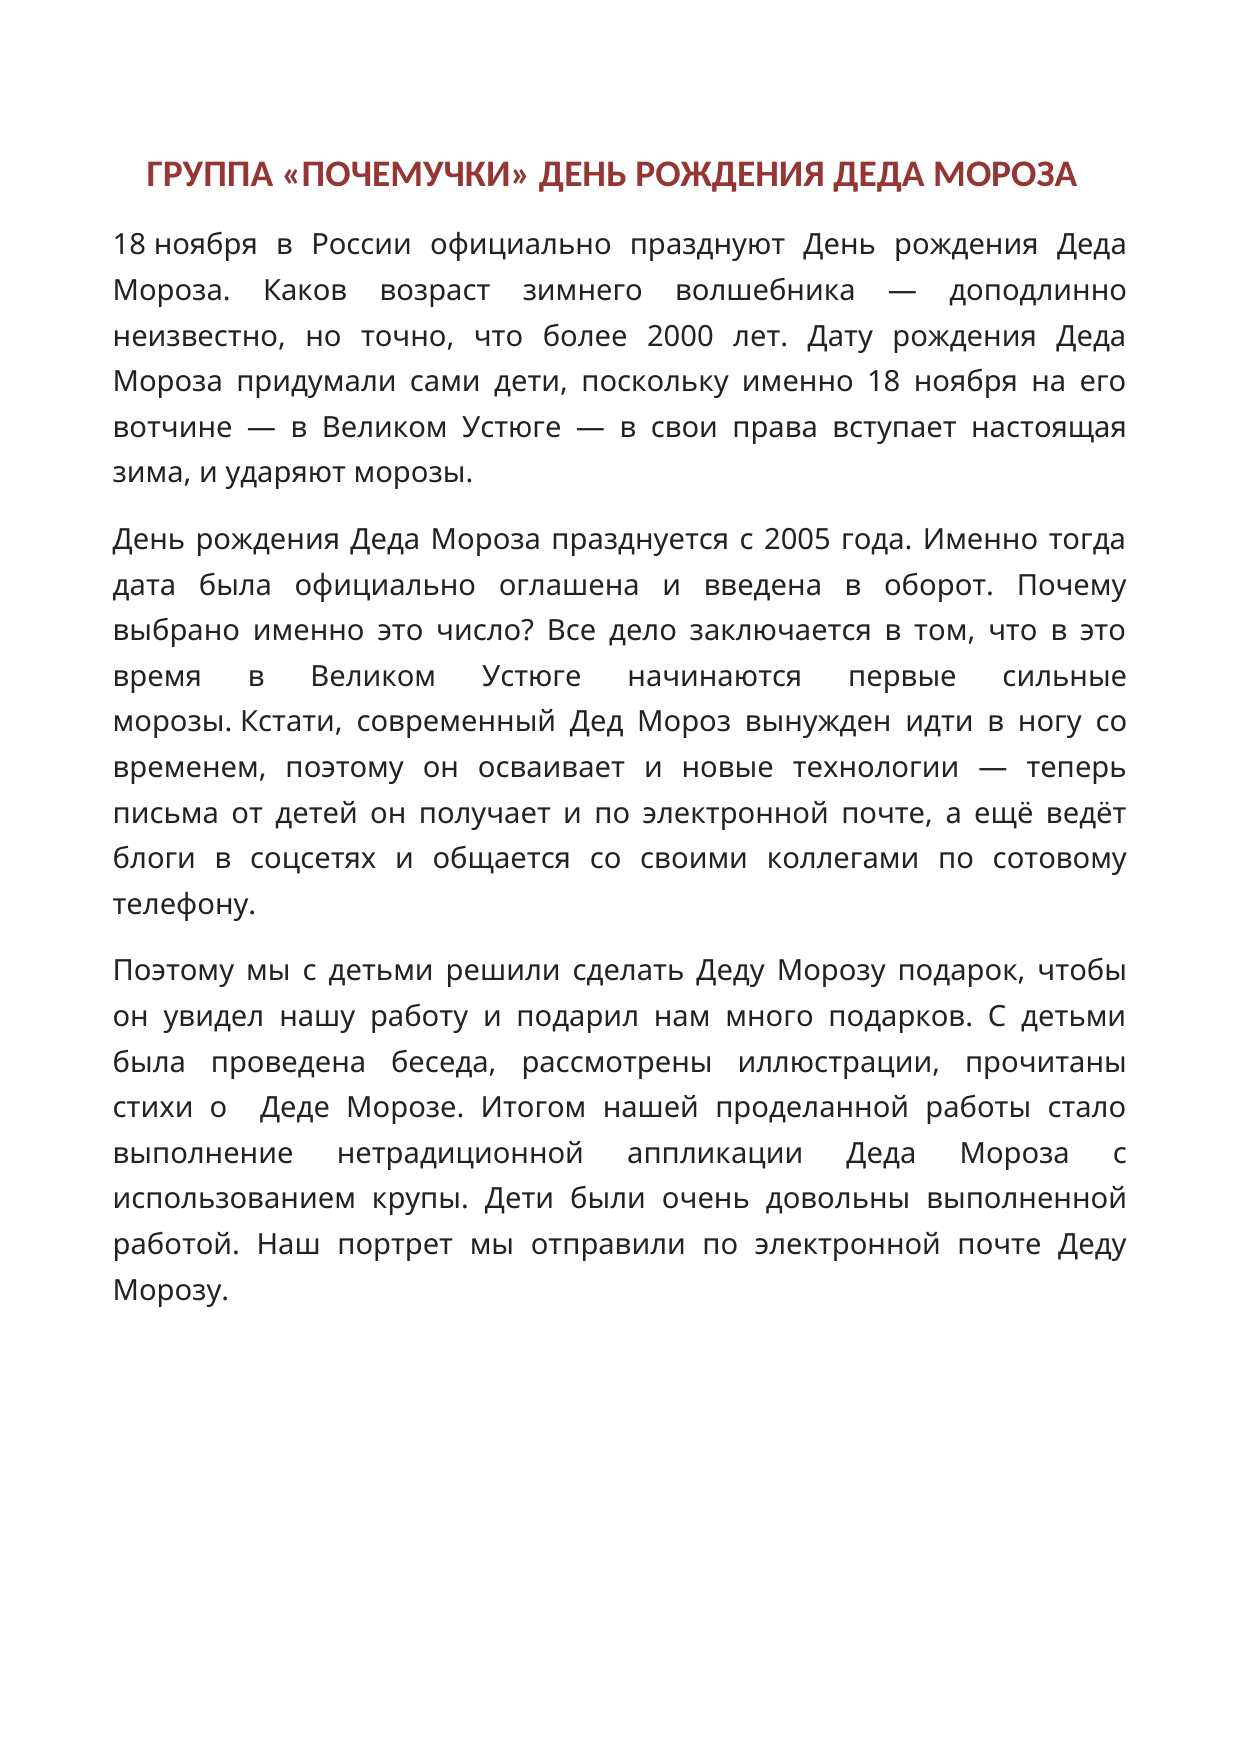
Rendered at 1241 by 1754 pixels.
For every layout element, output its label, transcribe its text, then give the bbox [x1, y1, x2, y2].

text Поэтому мы с детьми решили сделать Деду Морозу подарок, чтобы он увидел нашу работу и подарил нам много подарков. С детьми была проведена беседа, рассмотрены иллюстрации, прочитаны стихи о Деде Морозе. Итогом нашей проделанной работы стало выполнение нетрадиционной аппликации Деда Мороза с использованием крупы. Дети были очень довольны выполненной работой. Наш портрет мы отправили по электронной почте Деду Морозу. [112, 949, 1128, 1309]
text ГРУППА «ПОЧЕМУЧКИ» ДЕНЬ РОЖДЕНИЯ ДЕДА МОРОЗА [112, 150, 1128, 196]
text День рождения Деда Мороза празднуется с 2005 года. Именно тогда дата была официально оглашена и введена в оборот. Почему выбрано именно это число? Все дело заключается в том, что в это время в Великом Устюге начинаются первые сильные морозы. Кстати, современный Дед Мороз вынужден идти в ногу со временем, поэтому он осваивает и новые технологии — теперь письма от детей он получает и по электронной почте, а ещё ведёт блоги в соцсетях и общается со своими коллегами по сотовому телефону. [112, 554, 1128, 923]
text 18 ноября в России официально празднуют День рождения Деда Мороза. Каков возраст зимнего волшебника — доподлинно неизвестно, но точно, что более 2000 лет. Дату рождения Деда Мороза придумали сами дети, поскольку именно 18 ноября на его вотчине — в Великом Устюге — в свои права вступает настоящая зима, и ударяют морозы. [112, 223, 1128, 491]
